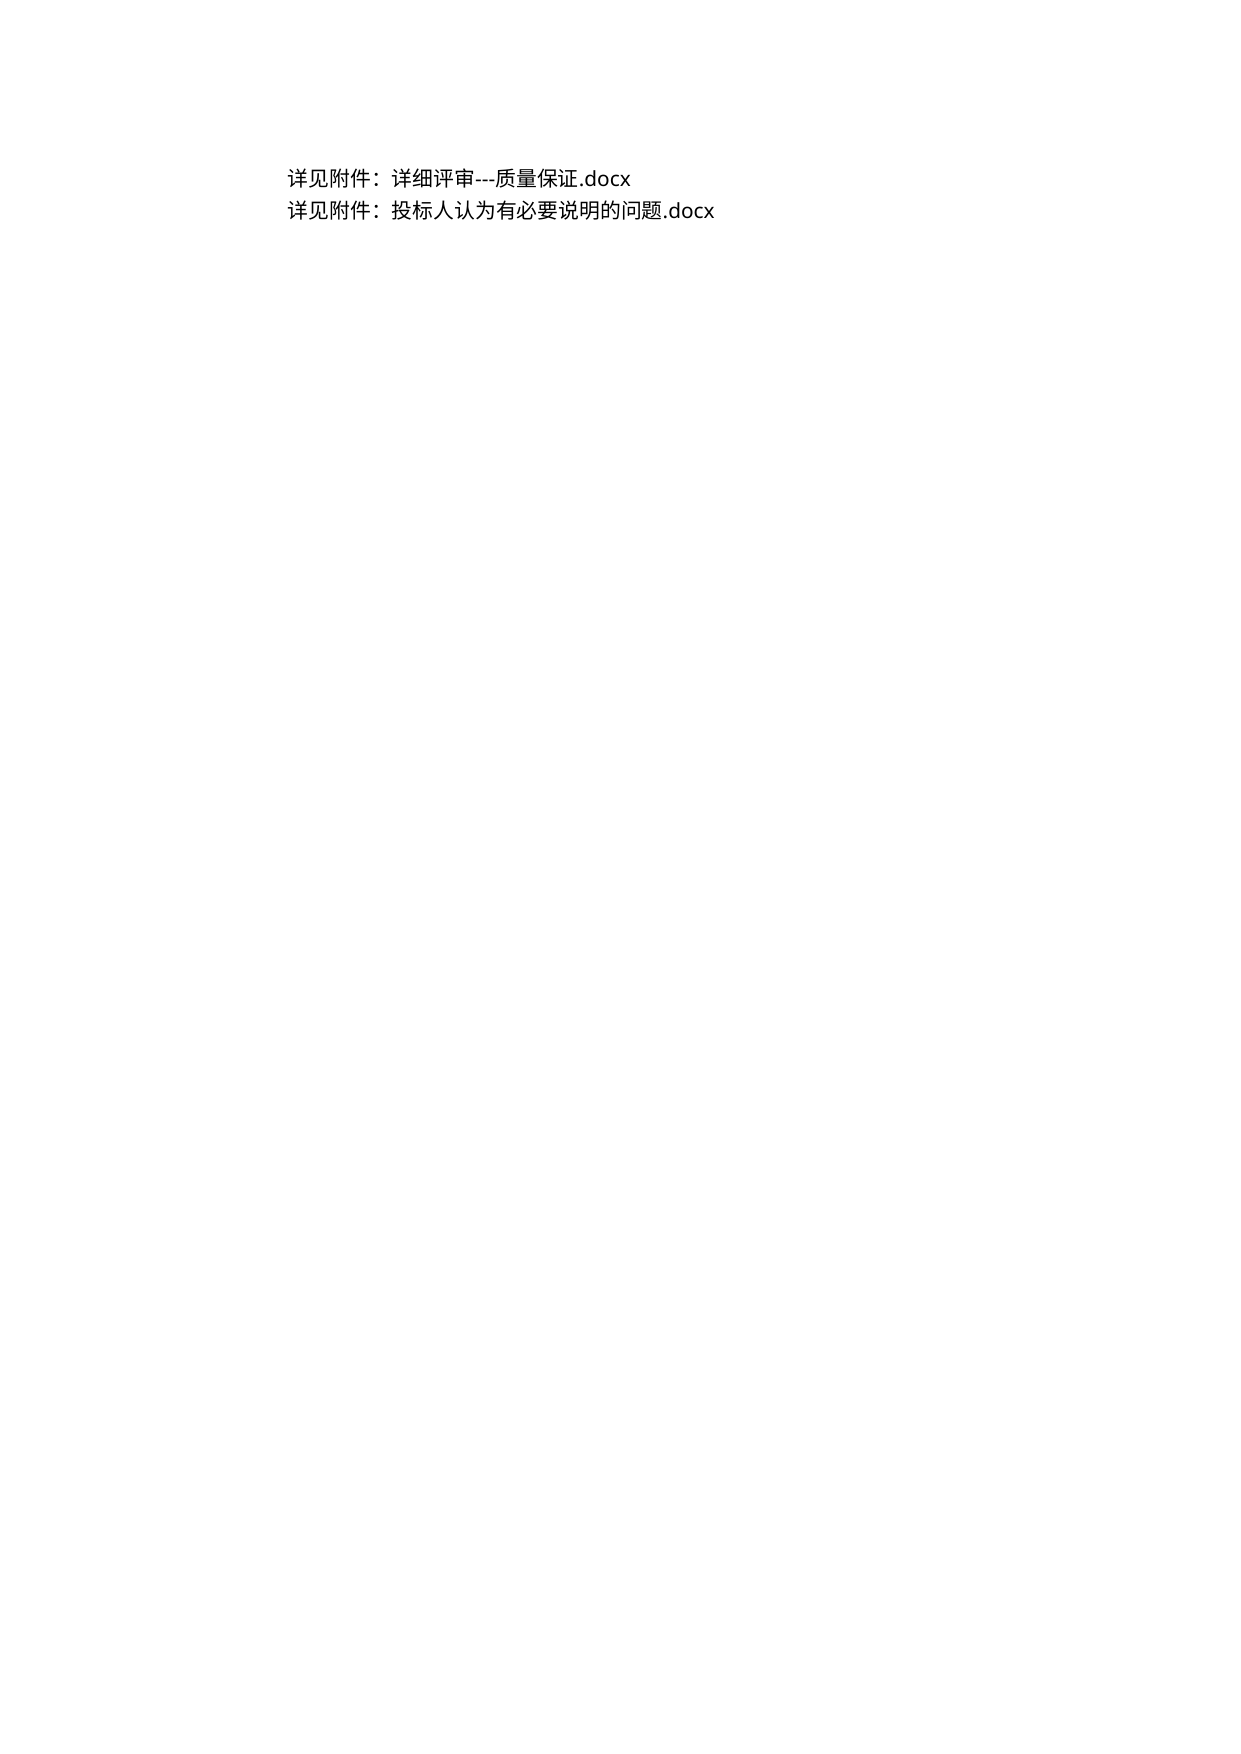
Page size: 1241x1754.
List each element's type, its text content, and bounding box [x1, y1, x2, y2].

text 详见附件：详细评审---质量保证.docx [187, 162, 1053, 194]
text 详见附件：投标人认为有必要说明的问题.docx [187, 194, 1053, 227]
